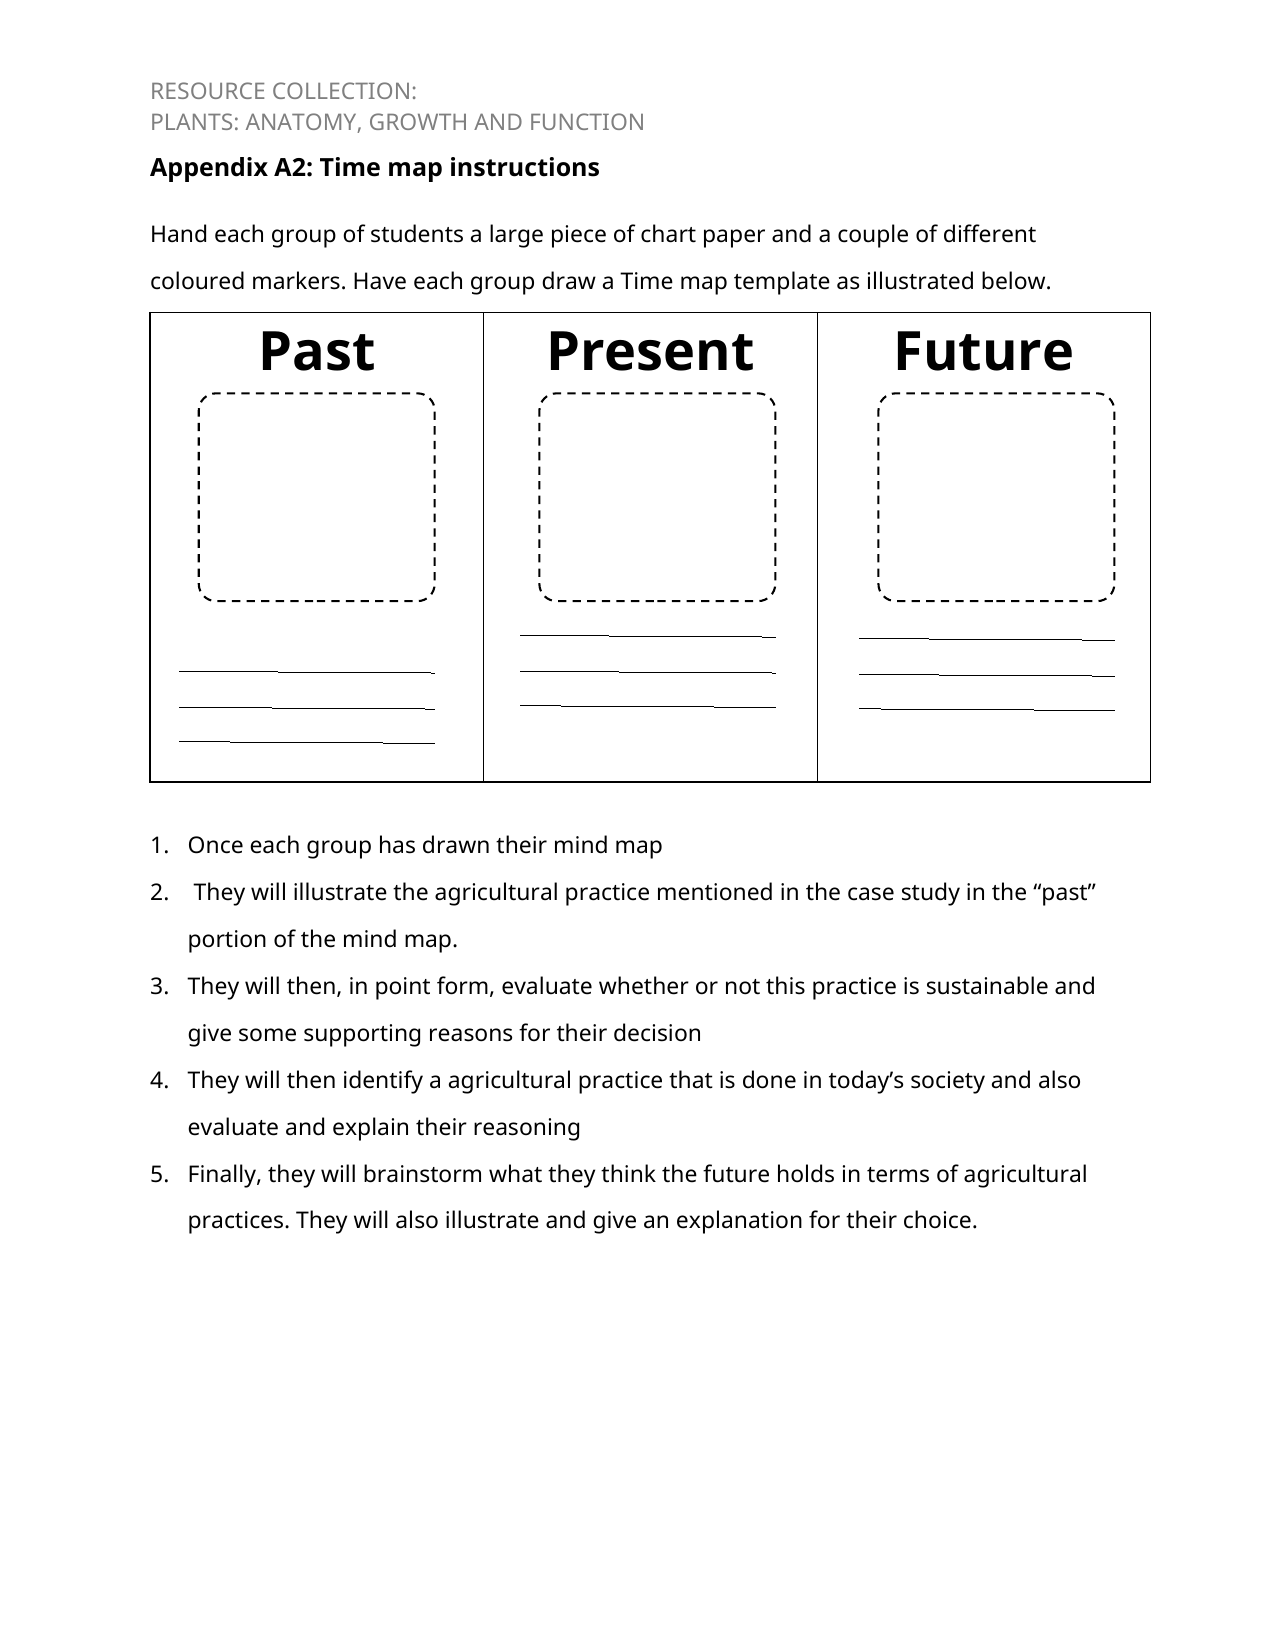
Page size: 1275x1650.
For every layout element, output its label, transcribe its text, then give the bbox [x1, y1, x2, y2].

subtitle Appendix A2: Time map instructions [150, 150, 1125, 184]
list They will illustrate the agricultural practice mentioned in the case study in the “past” portion of the mind map. [150, 876, 1125, 954]
list They will then identify a agricultural practice that is done in today’s society and also evaluate and explain their reasoning [150, 1064, 1125, 1142]
table_header Past [151, 313, 483, 781]
table_header Future [818, 313, 1150, 781]
list Once each group has drawn their mind map [150, 829, 1125, 861]
list Finally, they will brainstorm what they think the future holds in terms of agricultural practices. They will also illustrate and give an explanation for their choice. [150, 1157, 1125, 1236]
list They will then, in point form, evaluate whether or not this practice is sustainable and give some supporting reasons for their decision [150, 970, 1125, 1048]
table_header Present [484, 313, 817, 781]
text Hand each group of students a large piece of chart paper and a couple of different coloured markers. Have each group draw a Time map template as illustrated below. [150, 218, 1125, 296]
